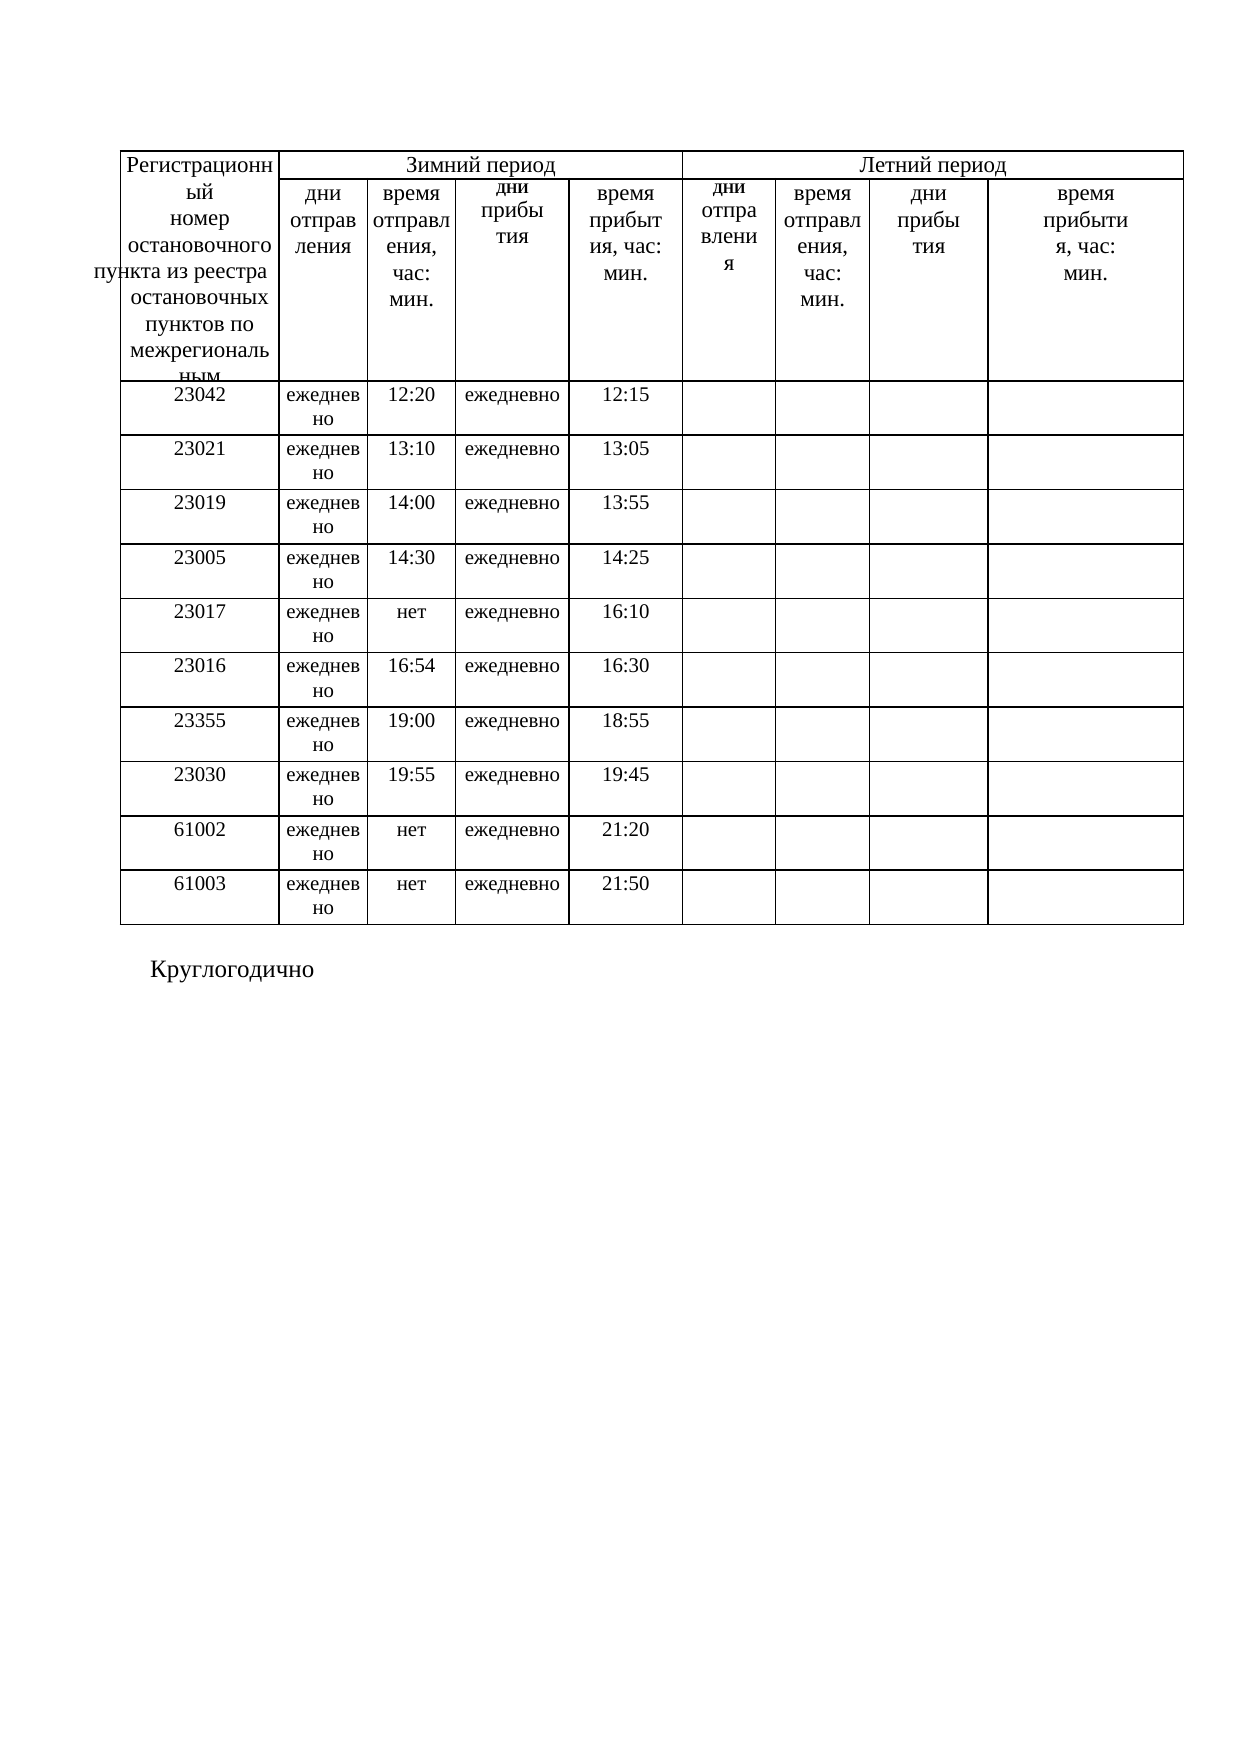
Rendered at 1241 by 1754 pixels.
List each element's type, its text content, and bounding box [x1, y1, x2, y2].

table_cell дни прибы тия [870, 180, 987, 380]
table_cell ежедневно [456, 653, 568, 706]
table_cell [683, 708, 775, 761]
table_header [121, 152, 278, 380]
table_cell ежедневно [280, 436, 367, 489]
table_cell 23042 [121, 382, 278, 434]
table_cell время отправл ения, час: мин. [368, 180, 455, 380]
table_cell [870, 599, 987, 652]
table_cell [683, 817, 775, 869]
table_cell 21:20 [570, 817, 682, 869]
table_cell [683, 871, 775, 924]
table_cell ДНИ прибы тия [456, 180, 568, 380]
table_cell [776, 817, 869, 869]
table_cell [683, 653, 775, 706]
table_cell [683, 490, 775, 543]
table_cell [776, 708, 869, 761]
table_cell [776, 599, 869, 652]
table_cell [776, 382, 869, 434]
table_cell [776, 762, 869, 815]
table_cell ежедневно [456, 490, 568, 543]
table_cell ежедневно [280, 599, 367, 652]
text Круглогодично [150, 954, 1090, 983]
table_cell [870, 817, 987, 869]
table_cell ежедневно [456, 871, 568, 924]
table_cell [870, 490, 987, 543]
table_cell [870, 653, 987, 706]
table_cell 19:45 [570, 762, 682, 815]
table_cell [683, 436, 775, 489]
table_cell [776, 490, 869, 543]
table_cell [776, 871, 869, 924]
table_cell ежедневно [456, 382, 568, 434]
table_cell 23016 [121, 653, 278, 706]
table_cell 19:00 [368, 708, 455, 761]
table_cell [776, 653, 869, 706]
table_cell 23021 [121, 436, 278, 489]
table_cell [989, 545, 1183, 597]
table_cell 12:15 [570, 382, 682, 434]
table_cell [776, 436, 869, 489]
table_cell 21:50 [570, 871, 682, 924]
table_cell [870, 436, 987, 489]
table_cell время прибыт ия, час: мин. [570, 180, 682, 380]
table_cell ежедневно [280, 382, 367, 434]
table_cell 23017 [121, 599, 278, 652]
table_cell [683, 762, 775, 815]
table_cell ДНИ отпра влени я [683, 180, 775, 380]
table_cell 14:30 [368, 545, 455, 597]
table_cell [683, 545, 775, 597]
table_cell [989, 599, 1183, 652]
table_cell [989, 382, 1183, 434]
table_cell 61003 [121, 871, 278, 924]
table_cell ежедневно [280, 708, 367, 761]
table_cell время прибыти я, час: мин. [989, 180, 1183, 380]
table_cell [683, 599, 775, 652]
table_cell 13:10 [368, 436, 455, 489]
table_cell 18:55 [570, 708, 682, 761]
table_cell 13:05 [570, 436, 682, 489]
table_cell 16:30 [570, 653, 682, 706]
table_cell ежедневно [456, 708, 568, 761]
table_cell 14:25 [570, 545, 682, 597]
table_cell нет [368, 871, 455, 924]
table_cell [989, 817, 1183, 869]
table_cell [776, 545, 869, 597]
table_cell ежедневно [280, 490, 367, 543]
table_cell 23030 [121, 762, 278, 815]
table_cell 19:55 [368, 762, 455, 815]
table_cell 14:00 [368, 490, 455, 543]
table_cell [989, 762, 1183, 815]
table_cell [989, 436, 1183, 489]
table_cell 13:55 [570, 490, 682, 543]
table_cell ежедневно [280, 653, 367, 706]
table_cell дни отправ ления [280, 180, 367, 380]
table_cell [870, 382, 987, 434]
table_cell нет [368, 817, 455, 869]
table_cell [870, 545, 987, 597]
table_cell [989, 708, 1183, 761]
table_cell [989, 871, 1183, 924]
table_cell нет [368, 599, 455, 652]
table_cell ежедневно [456, 599, 568, 652]
table_cell [989, 653, 1183, 706]
table_cell 61002 [121, 817, 278, 869]
table_cell [870, 762, 987, 815]
table_header Летний период [683, 152, 1183, 178]
table_cell [870, 871, 987, 924]
table_cell ежедневно [456, 817, 568, 869]
table_cell ежедневно [280, 817, 367, 869]
table_cell ежедневно [280, 871, 367, 924]
table_cell ежедневно [456, 545, 568, 597]
table_cell ежедневно [456, 762, 568, 815]
table_cell 12:20 [368, 382, 455, 434]
table_cell ежедневно [280, 762, 367, 815]
table_cell [989, 490, 1183, 543]
table_cell 23355 [121, 708, 278, 761]
table_cell [870, 708, 987, 761]
table_cell ежедневно [456, 436, 568, 489]
table_cell [683, 382, 775, 434]
table_cell время отправл ения, час: мин. [776, 180, 869, 380]
table_cell 23005 [121, 545, 278, 597]
table_cell ежедневно [280, 545, 367, 597]
table_cell 23019 [121, 490, 278, 543]
table_header Зимний период [280, 152, 682, 178]
table_cell 16:10 [570, 599, 682, 652]
table_cell 16:54 [368, 653, 455, 706]
